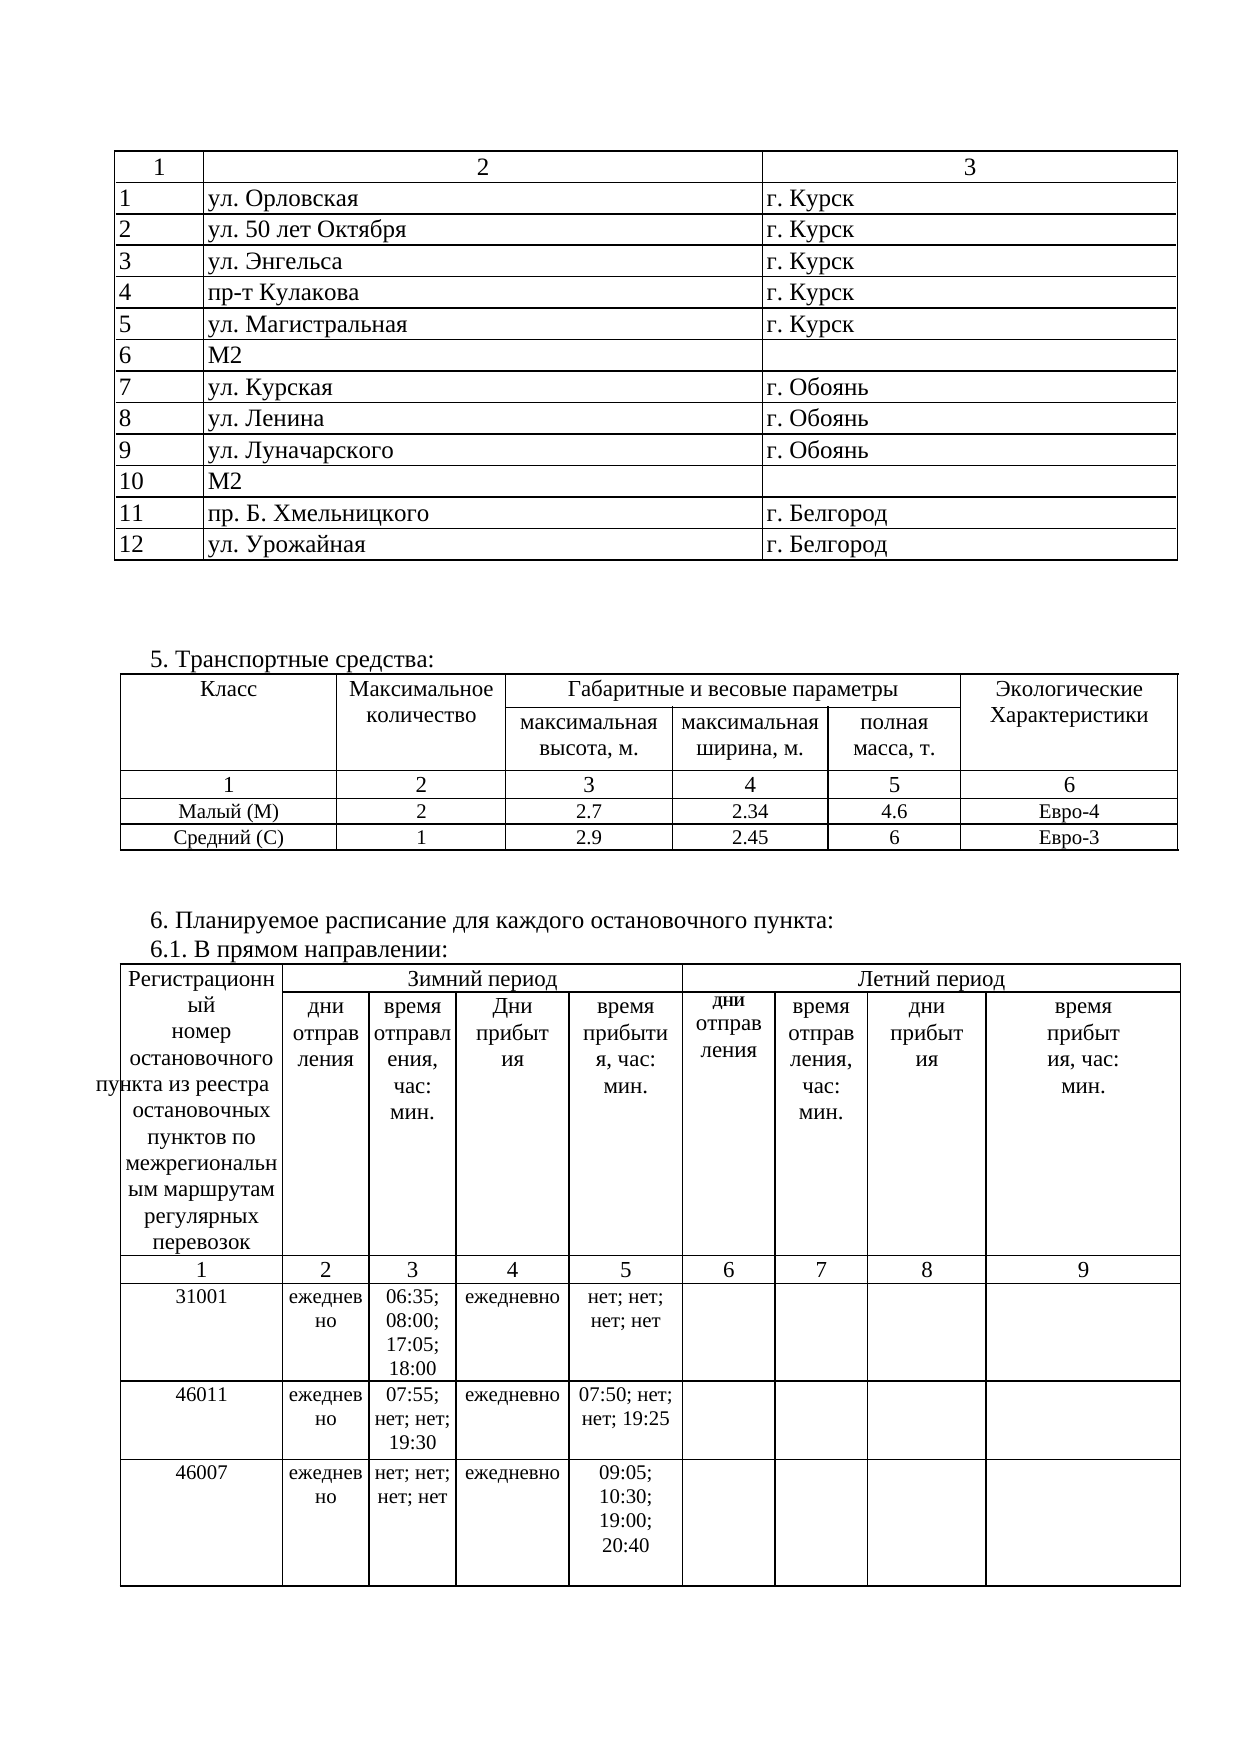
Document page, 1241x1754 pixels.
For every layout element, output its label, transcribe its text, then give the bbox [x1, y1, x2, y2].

table_header Регистрационный номер остановочного пункта из реестра остановочных пунктов по межрегиональным маршрутам регулярных перевозок [121, 965, 282, 1254]
table_cell пр. Б. Хмельницкого [204, 498, 762, 527]
table_cell 09:05; 10:30; 19:00; 20:40 [570, 1460, 682, 1585]
table_cell максимальная высота, м. [506, 708, 672, 770]
table_cell г. Обоянь [763, 433, 1177, 464]
table_cell 06:35; 08:00; 17:05; 18:00 [370, 1284, 455, 1380]
table_cell максимальная ширина, м. [673, 708, 827, 770]
table_cell ежедневно [283, 1460, 368, 1585]
table_cell 2 [204, 152, 762, 181]
table_cell ежедневно [283, 1284, 368, 1380]
table_cell г. Курск [763, 307, 1177, 339]
table_cell 7 [776, 1256, 867, 1282]
table_cell 2 [337, 799, 505, 823]
table_cell [763, 465, 1177, 496]
table_cell 2.34 [673, 799, 827, 823]
table_cell 31001 [121, 1284, 282, 1380]
text 5. Транспортные средства: [150, 644, 1090, 673]
table_cell Евро-3 [961, 825, 1177, 849]
table_cell дни прибыт ия [868, 993, 985, 1254]
table_cell нет; нет; нет; нет [370, 1460, 455, 1585]
table_cell [868, 1284, 985, 1380]
table_cell [868, 1460, 985, 1585]
table_cell г. Курск [763, 181, 1177, 213]
table_cell 4 [673, 771, 827, 798]
table_cell 6 [683, 1256, 774, 1282]
table_cell 3 [506, 771, 672, 798]
table_cell г. Обоянь [763, 370, 1177, 402]
table_cell 5 [829, 771, 960, 798]
table_cell [776, 1460, 867, 1585]
table_cell 3 [370, 1256, 455, 1282]
table_cell Малый (М) [121, 799, 336, 823]
table_cell ежедневно [457, 1382, 568, 1459]
table_cell 5 [570, 1256, 682, 1282]
table_cell время отправл ения, час: мин. [370, 993, 455, 1254]
table_cell 11 [115, 497, 203, 527]
table_cell 6 [115, 340, 203, 370]
table_cell 6 [829, 825, 960, 849]
table_cell ул. Орловская [204, 183, 762, 213]
table_cell 9 [115, 434, 203, 464]
table_cell 5 [115, 308, 203, 339]
table_cell ежедневно [283, 1382, 368, 1459]
table_cell 12 [115, 529, 203, 559]
table_cell [763, 339, 1177, 370]
table_cell ул. Луначарского [204, 435, 762, 464]
table_cell 10 [115, 466, 203, 496]
table_cell [776, 1382, 867, 1459]
table_cell 46011 [121, 1382, 282, 1459]
table_cell М2 [204, 466, 762, 496]
table_cell Евро-4 [961, 799, 1177, 823]
table_cell г. Обоянь [763, 402, 1177, 433]
table_cell 8 [115, 403, 203, 433]
table_cell [987, 1460, 1180, 1585]
table_cell 3 [763, 152, 1177, 181]
table_cell ул. Магистральная [204, 309, 762, 339]
table_cell 2 [283, 1256, 368, 1282]
table_cell Средний (С) [121, 825, 336, 849]
table_cell ежедневно [457, 1460, 568, 1585]
table_header Экологические Характеристики [961, 675, 1177, 770]
table_cell 1 [115, 152, 203, 181]
table_cell ул. Энгельса [204, 246, 762, 276]
table_cell ул. Урожайная [204, 529, 762, 559]
table_cell [776, 1284, 867, 1380]
table_cell 2 [115, 214, 203, 244]
table_cell ежедневно [457, 1284, 568, 1380]
text 6. Планируемое расписание для каждого остановочного пункта: [150, 906, 1090, 934]
table_cell 1 [121, 1256, 282, 1282]
table_cell [987, 1382, 1180, 1459]
table_cell 8 [868, 1256, 985, 1282]
table_cell 07:50; нет; нет; 19:25 [570, 1382, 682, 1459]
table_cell 4.6 [829, 799, 960, 823]
table_cell 2 [337, 771, 505, 798]
table_cell время прибыт ия, час: мин. [987, 993, 1180, 1254]
table_cell [868, 1382, 985, 1459]
table_cell время отправ ления, час: мин. [776, 993, 867, 1254]
table_cell 2.9 [506, 825, 672, 849]
table_cell 7 [115, 371, 203, 402]
table_header Класс [121, 675, 336, 770]
table_header Габаритные и весовые параметры [506, 675, 960, 706]
table_cell 07:55; нет; нет; 19:30 [370, 1382, 455, 1459]
table_cell г. Курск [763, 276, 1177, 307]
table_cell 4 [115, 277, 203, 307]
table_cell ул. Ленина [204, 403, 762, 433]
table_cell полная масса, т. [829, 708, 960, 770]
table_cell Дни прибыт ия [457, 993, 568, 1254]
table_cell 1 [337, 825, 505, 849]
table_cell г. Курск [763, 213, 1177, 244]
table_cell ДНИ отправ ления [683, 993, 774, 1254]
table_cell нет; нет; нет; нет [570, 1284, 682, 1380]
table_cell 1 [115, 183, 203, 213]
table_cell пр-т Кулакова [204, 277, 762, 307]
table_cell 2.7 [506, 799, 672, 823]
table_cell 46007 [121, 1460, 282, 1585]
table_cell 3 [115, 245, 203, 276]
table_cell [987, 1284, 1180, 1380]
text 6.1. В прямом направлении: [150, 934, 1090, 963]
table_cell дни отправ ления [283, 993, 368, 1254]
table_cell ул. 50 лет Октября [204, 215, 762, 244]
table_cell М2 [204, 340, 762, 370]
table_cell 1 [121, 771, 336, 798]
table_cell время прибыти я, час: мин. [570, 993, 682, 1254]
table_cell 2.45 [673, 825, 827, 849]
table_cell [683, 1382, 774, 1459]
table_cell [683, 1460, 774, 1585]
table_cell [683, 1284, 774, 1380]
table_cell г. Курск [763, 244, 1177, 276]
table_header Летний период [683, 965, 1180, 991]
table_header Зимний период [283, 965, 682, 991]
table_cell г. Белгород [763, 528, 1177, 559]
table_cell 4 [457, 1256, 568, 1282]
table_cell 9 [987, 1256, 1180, 1282]
table_cell 6 [961, 771, 1177, 798]
table_cell г. Белгород [763, 496, 1177, 527]
table_cell ул. Курская [204, 372, 762, 402]
table_header Максимальное количество [337, 675, 505, 770]
